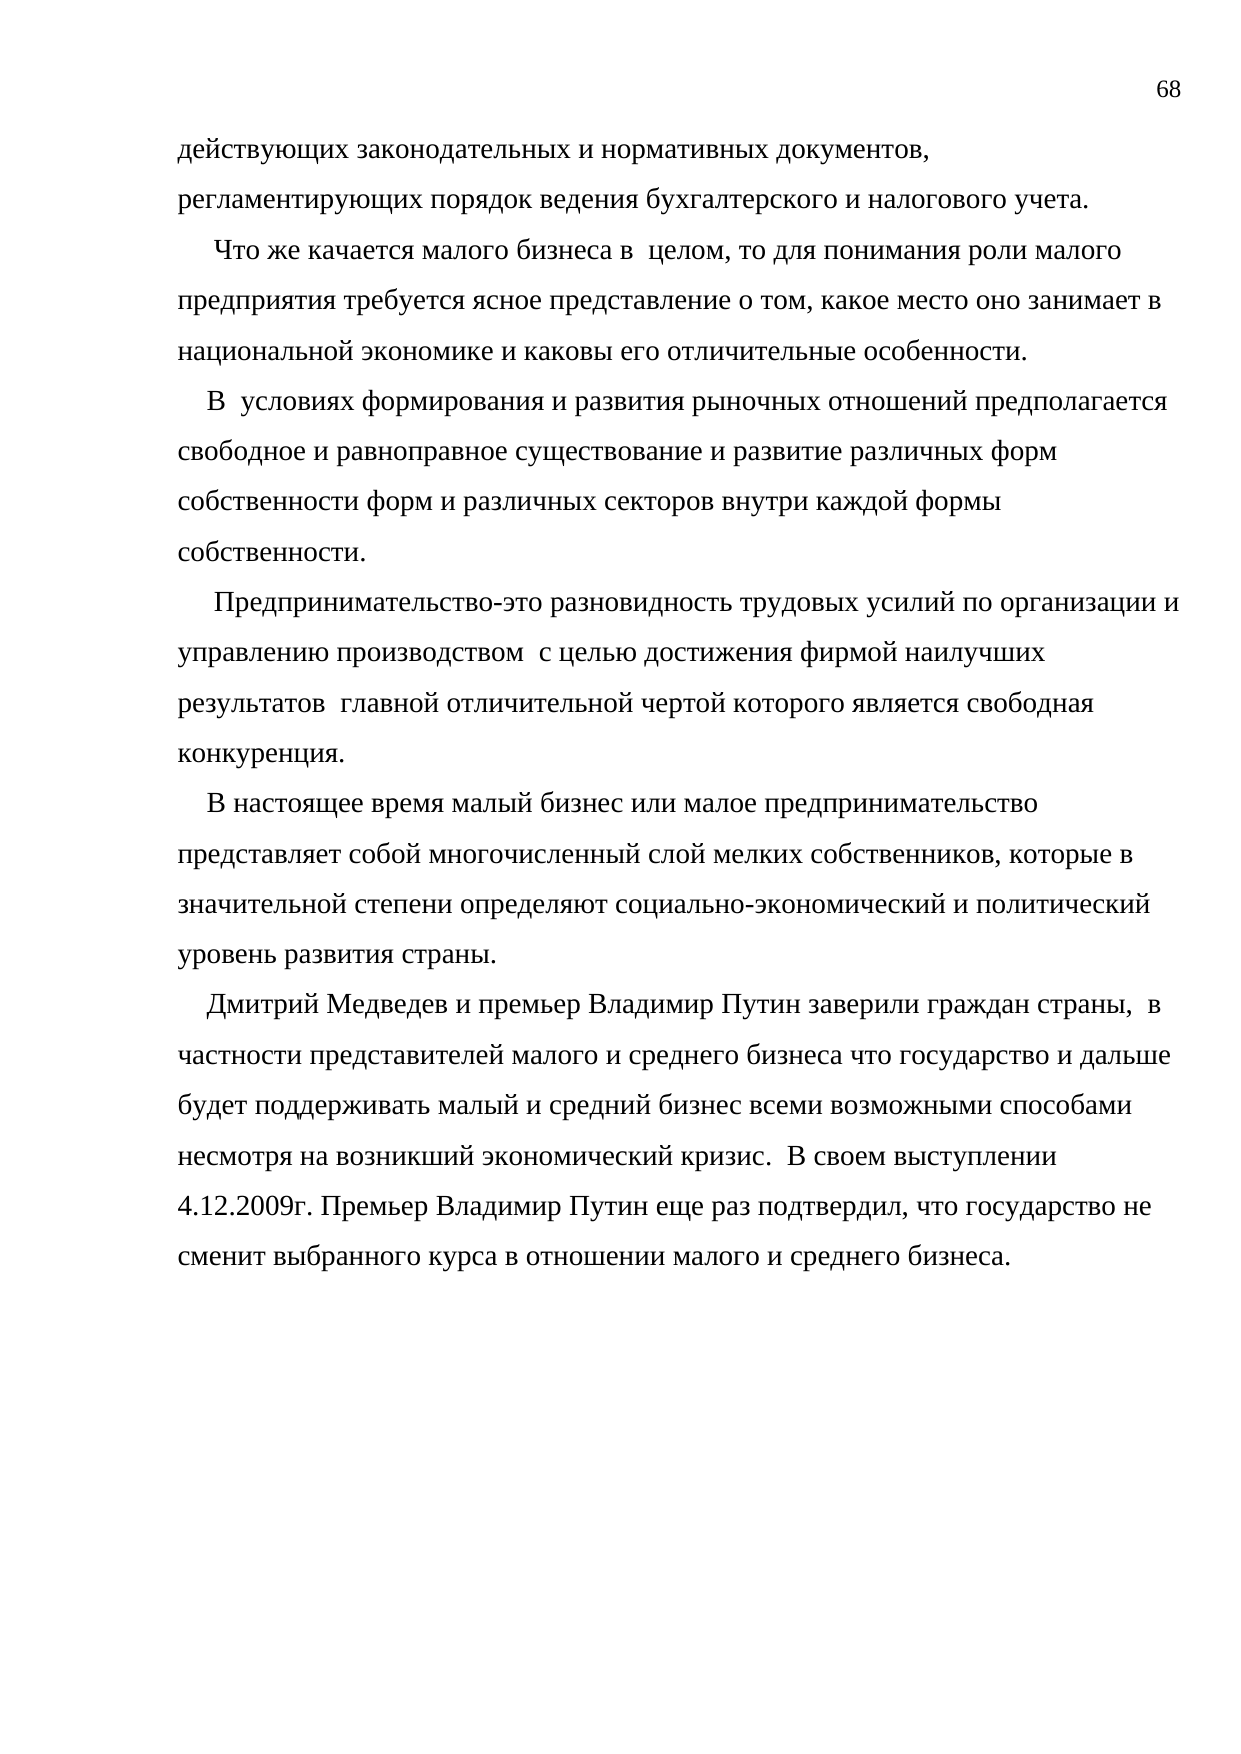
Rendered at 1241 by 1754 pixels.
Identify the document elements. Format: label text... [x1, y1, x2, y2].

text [177, 131, 1181, 215]
text Предпринимательство-это разновидность трудовых усилий по организации и управлению производством с целью достижения фирмой наилучших результатов главной отличительной чертой которого является свободная конкуренция. [177, 584, 1181, 769]
text В условиях формирования и развития рыночных отношений предполагается свободное и равноправное существование и развитие различных форм собственности форм и различных секторов внутри каждой формы собственности. [177, 383, 1181, 567]
text Дмитрий Медведев и премьер Владимир Путин заверили граждан страны, в частности представителей малого и среднего бизнеса что государство и дальше будет поддерживать малый и средний бизнес всеми возможными способами несмотря на возникший экономический кризис. В своем выступлении 4.12.2009г. Премьер Владимир Путин еще раз подтвердил, что государство не сменит выбранного курса в отношении малого и среднего бизнеса. [177, 987, 1181, 1272]
text Что же качается малого бизнеса в целом, то для понимания роли малого предприятия требуется ясное представление о том, какое место оно занимает в национальной экономике и каковы его отличительные особенности. [177, 232, 1181, 366]
text В настоящее время малый бизнес или малое предпринимательство представляет собой многочисленный слой мелких собственников, которые в значительной степени определяют социально-экономический и политический уровень развития страны. [177, 785, 1181, 970]
